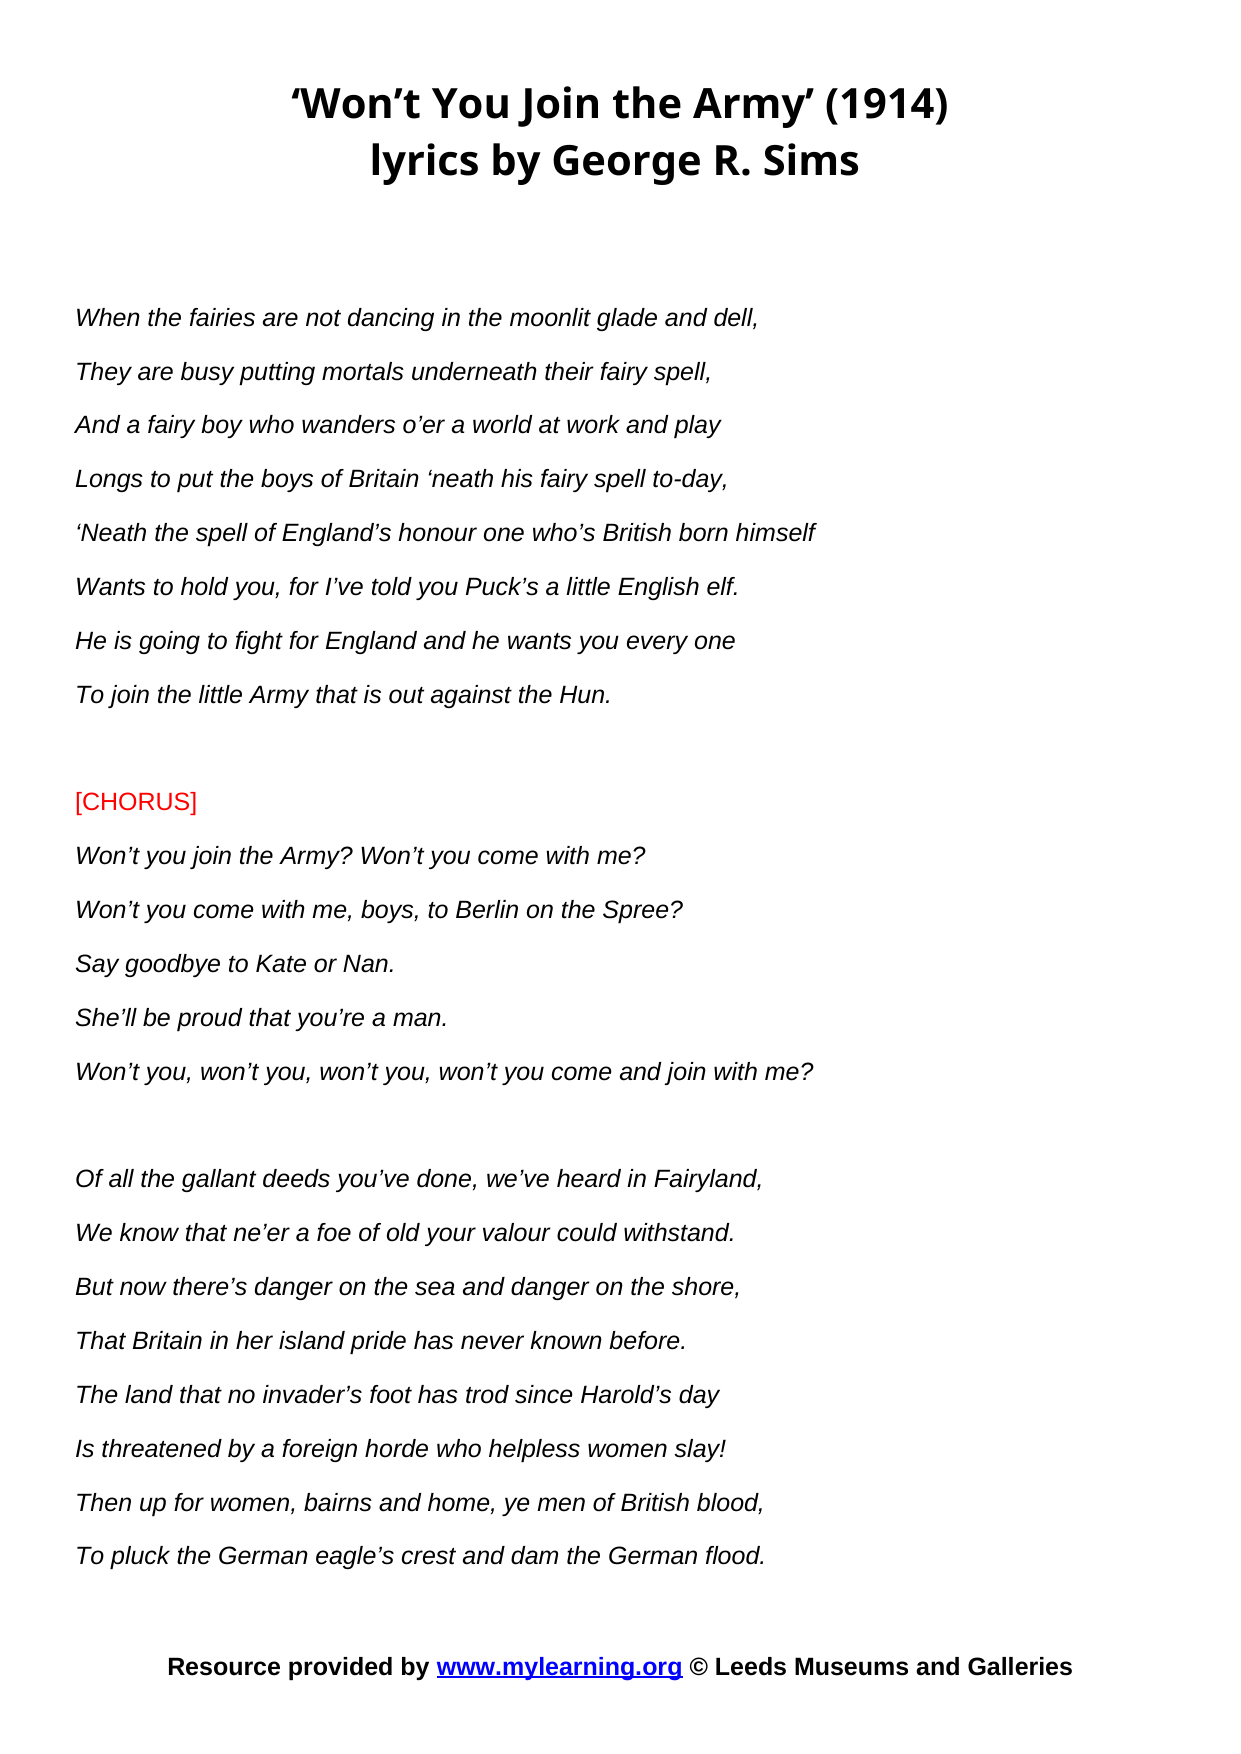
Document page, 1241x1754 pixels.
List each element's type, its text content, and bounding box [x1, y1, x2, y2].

text To pluck the German eagle’s crest and dam the German flood. [75, 1541, 1165, 1570]
text Longs to put the boys of Britain ‘neath his fairy spell to-day, [75, 464, 1165, 493]
text The land that no invader’s foot has trod since Harold’s day [75, 1380, 1165, 1408]
text Won’t you join the Army? Won’t you come with me? [75, 841, 1165, 870]
text When the fairies are not dancing in the moonlit glade and dell, [75, 303, 1165, 331]
text Of all the gallant deeds you’ve done, we’ve heard in Fairyland, [75, 1164, 1165, 1193]
text She’ll be proud that you’re a man. [75, 1003, 1165, 1032]
text Say goodbye to Kate or Nan. [75, 949, 1165, 978]
text ‘Neath the spell of England’s honour one who’s British born himself [75, 518, 1165, 547]
text Is threatened by a foreign horde who helpless women slay! [75, 1434, 1165, 1462]
text He is going to fight for England and he wants you every one [75, 626, 1165, 654]
text They are busy putting mortals underneath their fairy spell, [75, 357, 1165, 385]
text Won’t you come with me, boys, to Berlin on the Spree? [75, 895, 1165, 924]
text That Britain in her island pride has never known before. [75, 1326, 1165, 1355]
text Then up for women, bairns and home, ye men of British blood, [75, 1487, 1165, 1516]
text And a fairy boy who wanders o’er a world at work and play [75, 410, 1165, 439]
text [CHORUS] [75, 787, 1165, 816]
text But now there’s danger on the sea and danger on the shore, [75, 1272, 1165, 1301]
text We know that ne’er a foe of old your valour could withstand. [75, 1218, 1165, 1247]
text To join the little Army that is out against the Hun. [75, 680, 1165, 708]
text Won’t you, won’t you, won’t you, won’t you come and join with me? [75, 1057, 1165, 1085]
text Wants to hold you, for I’ve told you Puck’s a little English elf. [75, 572, 1165, 601]
